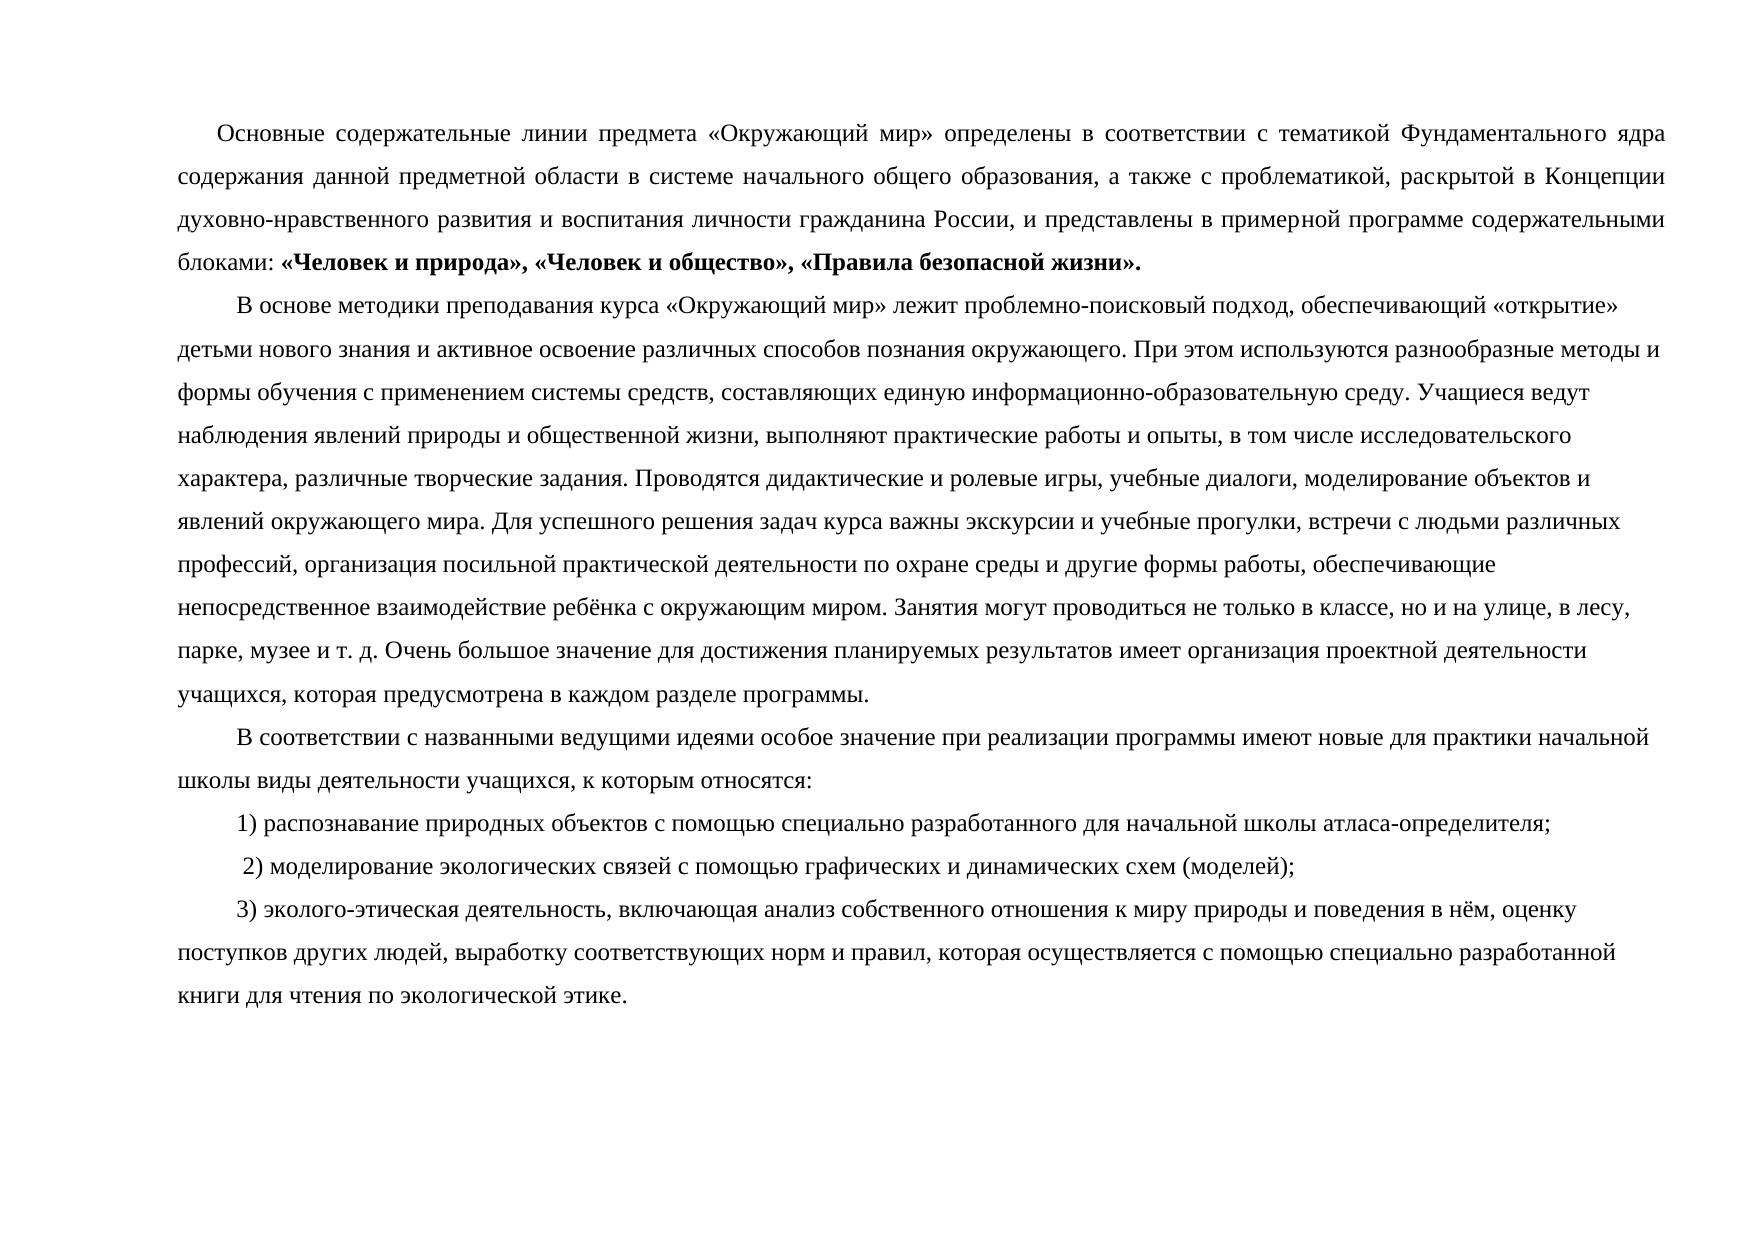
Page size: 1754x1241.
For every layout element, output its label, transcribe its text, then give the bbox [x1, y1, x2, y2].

text 1) распознавание природных объектов с помощью специально разработанного для начальной школы атласа-определителя; [177, 808, 1665, 837]
text Основные содержательные линии предмета «Окружающий мир» определены в соответствии с тематикой Фундаментального ядра содержания данной предметной области в системе начального общего образования, а также с проблематикой, раскрытой в Концепции духовно-нравственного развития и воспитания личности гражданина России, и представлены в примерной программе содержательными блоками: «Человек и природа», «Человек и общество», «Правила безопасной жизни». [177, 118, 1665, 276]
text В основе методики преподавания курса «Окружающий мир» лежит проблемно-поисковый подход, обеспечивающий «открытие» детьми нового знания и активное освоение различных способов познания окружающего. При этом используются разнообразные методы и формы обучения с применением системы средств, составляющих единую информационно-образовательную среду. Учащиеся ведут наблюдения явлений природы и общественной жизни, выполняют практические работы и опыты, в том числе исследовательского характера, различные творческие задания. Проводятся дидактические и ролевые игры, учебные диалоги, моделирование объектов и явлений окружающего мира. Для успешного решения задач курса важны экскурсии и учебные прогулки, встречи с людьми различных профессий, организация посильной практической деятельности по охране среды и другие формы работы, обеспечивающие непосредственное взаимодействие ребёнка с окружающим миром. Занятия могут проводиться не только в классе, но и на улице, в лесу, парке, музее и т. д. Очень большое значение для достижения планируемых результатов имеет организация проектной деятельности учащихся, которая предусмотрена в каждом разделе программы. [177, 291, 1665, 707]
text 2) моделирование экологических связей с помощью графических и динамических схем (моделей); [177, 851, 1665, 880]
text 3) эколого-этическая деятельность, включающая анализ собственного отношения к миру природы и поведения в нём, оценку поступков других людей, выработку соответствующих норм и правил, которая осуществляется с помощью специально разработанной книги для чтения по экологической этике. [177, 894, 1665, 1009]
text В соответствии с названными ведущими идеями особое значение при реализации программы имеют новые для практики начальной школы виды деятельности учащихся, к которым относятся: [177, 722, 1665, 794]
